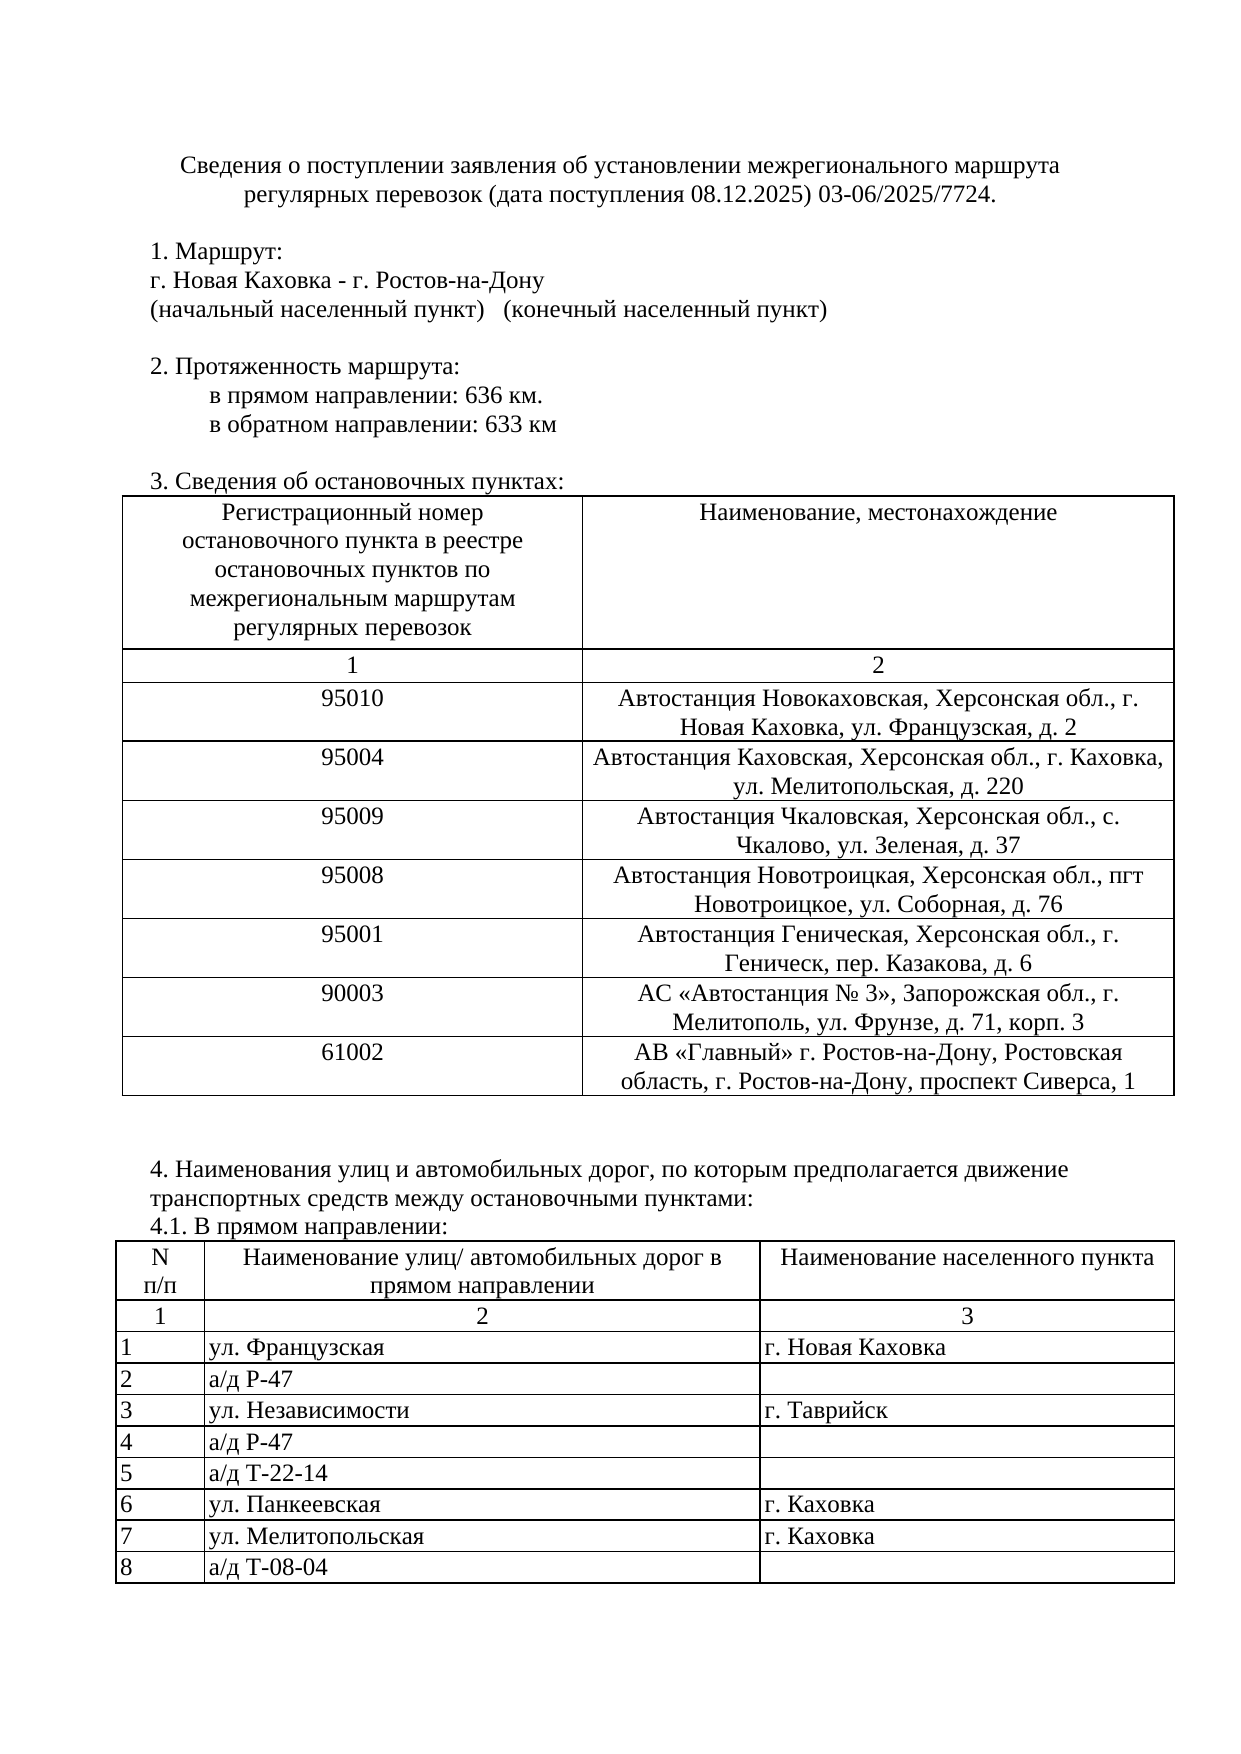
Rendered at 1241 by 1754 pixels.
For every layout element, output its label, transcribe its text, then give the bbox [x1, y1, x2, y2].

table_cell 95009 [123, 801, 582, 858]
table_cell 4 [117, 1427, 204, 1456]
table_header Регистрационный номер остановочного пункта в реестре остановочных пунктов по межрегиональным маршрутам регулярных перевозок [123, 497, 582, 648]
table_cell 1 [117, 1301, 204, 1331]
text 3. Сведения об остановочных пунктах: [150, 466, 1090, 495]
table_cell 95010 [123, 683, 582, 740]
table_cell 8 [117, 1552, 204, 1582]
table_cell а/д Т-08-04 [205, 1552, 759, 1582]
table_cell а/д Р-47 [205, 1427, 759, 1456]
table_cell г. Новая Каховка [761, 1332, 1174, 1362]
table_header Наименование населенного пункта [761, 1242, 1174, 1299]
table_cell АС «Автостанция № 3», Запорожская обл., г. Мелитополь, ул. Фрунзе, д. 71, корп. 3 [583, 978, 1173, 1036]
table_cell 1 [123, 650, 582, 681]
table_cell г. Таврийск [761, 1395, 1174, 1425]
table_cell 2 [117, 1364, 204, 1393]
table_cell 7 [117, 1521, 204, 1551]
table_cell Автостанция Каховская, Херсонская обл., г. Каховка, ул. Мелитопольская, д. 220 [583, 742, 1173, 799]
table_cell 61002 [123, 1037, 582, 1095]
table_cell Автостанция Новотроицкая, Херсонская обл., пгт Новотроицкое, ул. Соборная, д. 76 [583, 860, 1173, 918]
table_cell Автостанция Геническая, Херсонская обл., г. Геническ, пер. Казакова, д. 6 [583, 919, 1173, 977]
table_cell [761, 1458, 1174, 1488]
table_cell 90003 [123, 978, 582, 1036]
table_cell а/д Р-47 [205, 1364, 759, 1393]
table_cell а/д Т-22-14 [205, 1458, 759, 1488]
table_header Наименование, местонахождение [583, 497, 1173, 648]
table_cell 95008 [123, 860, 582, 918]
table_cell г. Каховка [761, 1521, 1174, 1551]
text 2. Протяженность маршрута: [150, 351, 1090, 380]
table_cell [761, 1364, 1174, 1393]
text (начальный населенный пункт) (конечный населенный пункт) [150, 294, 1090, 322]
table_cell г. Каховка [761, 1490, 1174, 1519]
text 1. Маршрут: [150, 236, 1090, 265]
table_cell ул. Независимости [205, 1395, 759, 1425]
text в прямом направлении: 636 км. [150, 380, 1090, 409]
table_cell ул. Мелитопольская [205, 1521, 759, 1551]
text Сведения о поступлении заявления об установлении межрегионального маршрута регулярных перевозок (дата поступления 08.12.2025) 03-06/2025/7724. [150, 150, 1090, 207]
table_header Наименование улиц/ автомобильных дорог в прямом направлении [205, 1242, 759, 1299]
table_header N п/п [117, 1242, 204, 1299]
table_cell 2 [205, 1301, 759, 1331]
text г. Новая Каховка - г. Ростов-на-Дону [150, 265, 1090, 294]
table_cell 2 [583, 650, 1173, 681]
table_cell 95001 [123, 919, 582, 977]
text 4. Наименования улиц и автомобильных дорог, по которым предполагается движение транспортных средств между остановочными пунктами: [150, 1154, 1090, 1211]
table_cell [761, 1552, 1174, 1582]
table_cell ул. Панкеевская [205, 1490, 759, 1519]
text 4.1. В прямом направлении: [150, 1211, 1090, 1240]
table_cell 95004 [123, 742, 582, 799]
table_cell 3 [117, 1395, 204, 1425]
table_cell 3 [761, 1301, 1174, 1331]
table_cell ул. Французская [205, 1332, 759, 1362]
table_cell 6 [117, 1490, 204, 1519]
table_cell АВ «Главный» г. Ростов-на-Дону, Ростовская область, г. Ростов-на-Дону, проспект Сиверса, 1 [583, 1037, 1173, 1095]
text в обратном направлении: 633 км [150, 409, 1090, 437]
table_cell 1 [117, 1332, 204, 1362]
table_cell Автостанция Чкаловская, Херсонская обл., с. Чкалово, ул. Зеленая, д. 37 [583, 801, 1173, 858]
table_cell 5 [117, 1458, 204, 1488]
table_cell [761, 1427, 1174, 1456]
table_cell Автостанция Новокаховская, Херсонская обл., г. Новая Каховка, ул. Французская, д. 2 [583, 683, 1173, 740]
